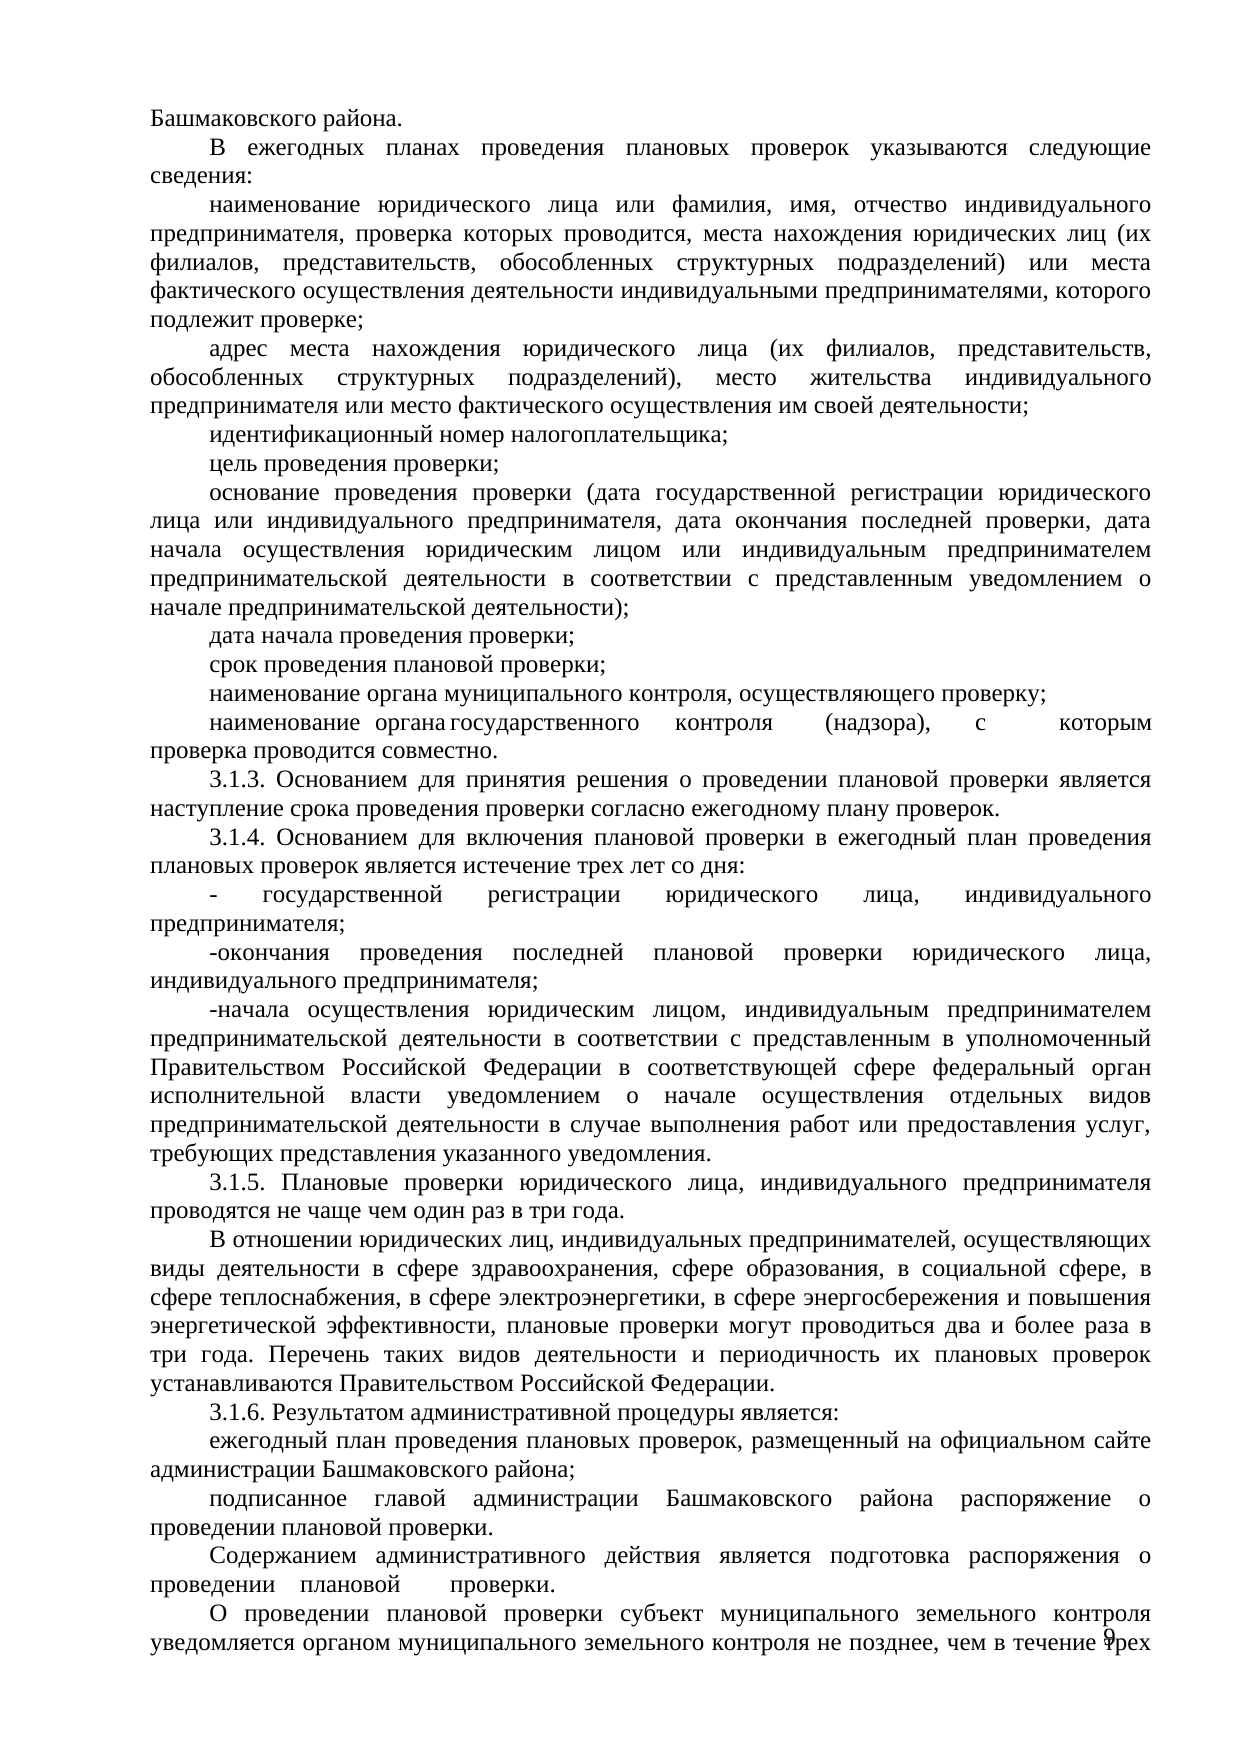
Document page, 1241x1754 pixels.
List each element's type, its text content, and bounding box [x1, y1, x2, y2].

text наименование органа государственного контроля (надзора), с которым проверка проводится совместно. [150, 707, 1152, 764]
text 3.1.5. Плановые проверки юридического лица, индивидуального предпринимателя проводятся не чаще чем один раз в три года. [150, 1167, 1152, 1224]
text -начала осуществления юридическим лицом, индивидуальным предпринимателем предпринимательской деятельности в соответствии с представленным в уполномоченный Правительством Российской Федерации в соответствующей сфере федеральный орган исполнительной власти уведомлением о начале осуществления отдельных видов предпринимательской деятельности в случае выполнения работ или предоставления услуг, требующих представления указанного уведомления. [150, 994, 1152, 1167]
text -окончания проведения последней плановой проверки юридического лица, индивидуального предпринимателя; [150, 937, 1152, 994]
text идентификационный номер налогоплательщика; [150, 419, 1152, 448]
text цель проведения проверки; [150, 448, 1152, 477]
text - государственной регистрации юридического лица, индивидуального предпринимателя; [150, 879, 1152, 937]
text наименование юридического лица или фамилия, имя, отчество индивидуального предпринимателя, проверка которых проводится, места нахождения юридических лиц (их филиалов, представительств, обособленных структурных подразделений) или места фактического осуществления деятельности индивидуальными предпринимателями, которого подлежит проверке; [150, 189, 1152, 333]
text Содержанием административного действия является подготовка распоряжения о проведении плановой проверки. [150, 1540, 1152, 1598]
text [150, 103, 1152, 132]
text 3.1.6. Результатом административной процедуры является: [150, 1397, 1152, 1425]
text подписанное главой администрации Башмаковского района распоряжение о проведении плановой проверки. [150, 1483, 1152, 1540]
text основание проведения проверки (дата государственной регистрации юридического лица или индивидуального предпринимателя, дата окончания последней проверки, дата начала осуществления юридическим лицом или индивидуальным предпринимателем предпринимательской деятельности в соответствии с представленным уведомлением о начале предпринимательской деятельности); [150, 477, 1152, 620]
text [150, 1598, 1152, 1655]
text В отношении юридических лиц, индивидуальных предпринимателей, осуществляющих виды деятельности в сфере здравоохранения, сфере образования, в социальной сфере, в сфере теплоснабжения, в сфере электроэнергетики, в сфере энергосбережения и повышения энергетической эффективности, плановые проверки могут проводиться два и более раза в три года. Перечень таких видов деятельности и периодичность их плановых проверок устанавливаются Правительством Российской Федерации. [150, 1224, 1152, 1397]
text ежегодный план проведения плановых проверок, размещенный на официальном сайте администрации Башмаковского района; [150, 1425, 1152, 1483]
text срок проведения плановой проверки; [150, 649, 1152, 678]
text адрес места нахождения юридического лица (их филиалов, представительств, обособленных структурных подразделений), место жительства индивидуального предпринимателя или место фактического осуществления им своей деятельности; [150, 333, 1152, 419]
text 3.1.3. Основанием для принятия решения о проведении плановой проверки является наступление срока проведения проверки согласно ежегодному плану проверок. [150, 764, 1152, 822]
text 3.1.4. Основанием для включения плановой проверки в ежегодный план проведения плановых проверок является истечение трех лет со дня: [150, 822, 1152, 879]
text В ежегодных планах проведения плановых проверок указываются следующие сведения: [150, 132, 1152, 189]
text дата начала проведения проверки; [150, 620, 1152, 649]
text наименование органа муниципального контроля, осуществляющего проверку; [150, 678, 1152, 707]
